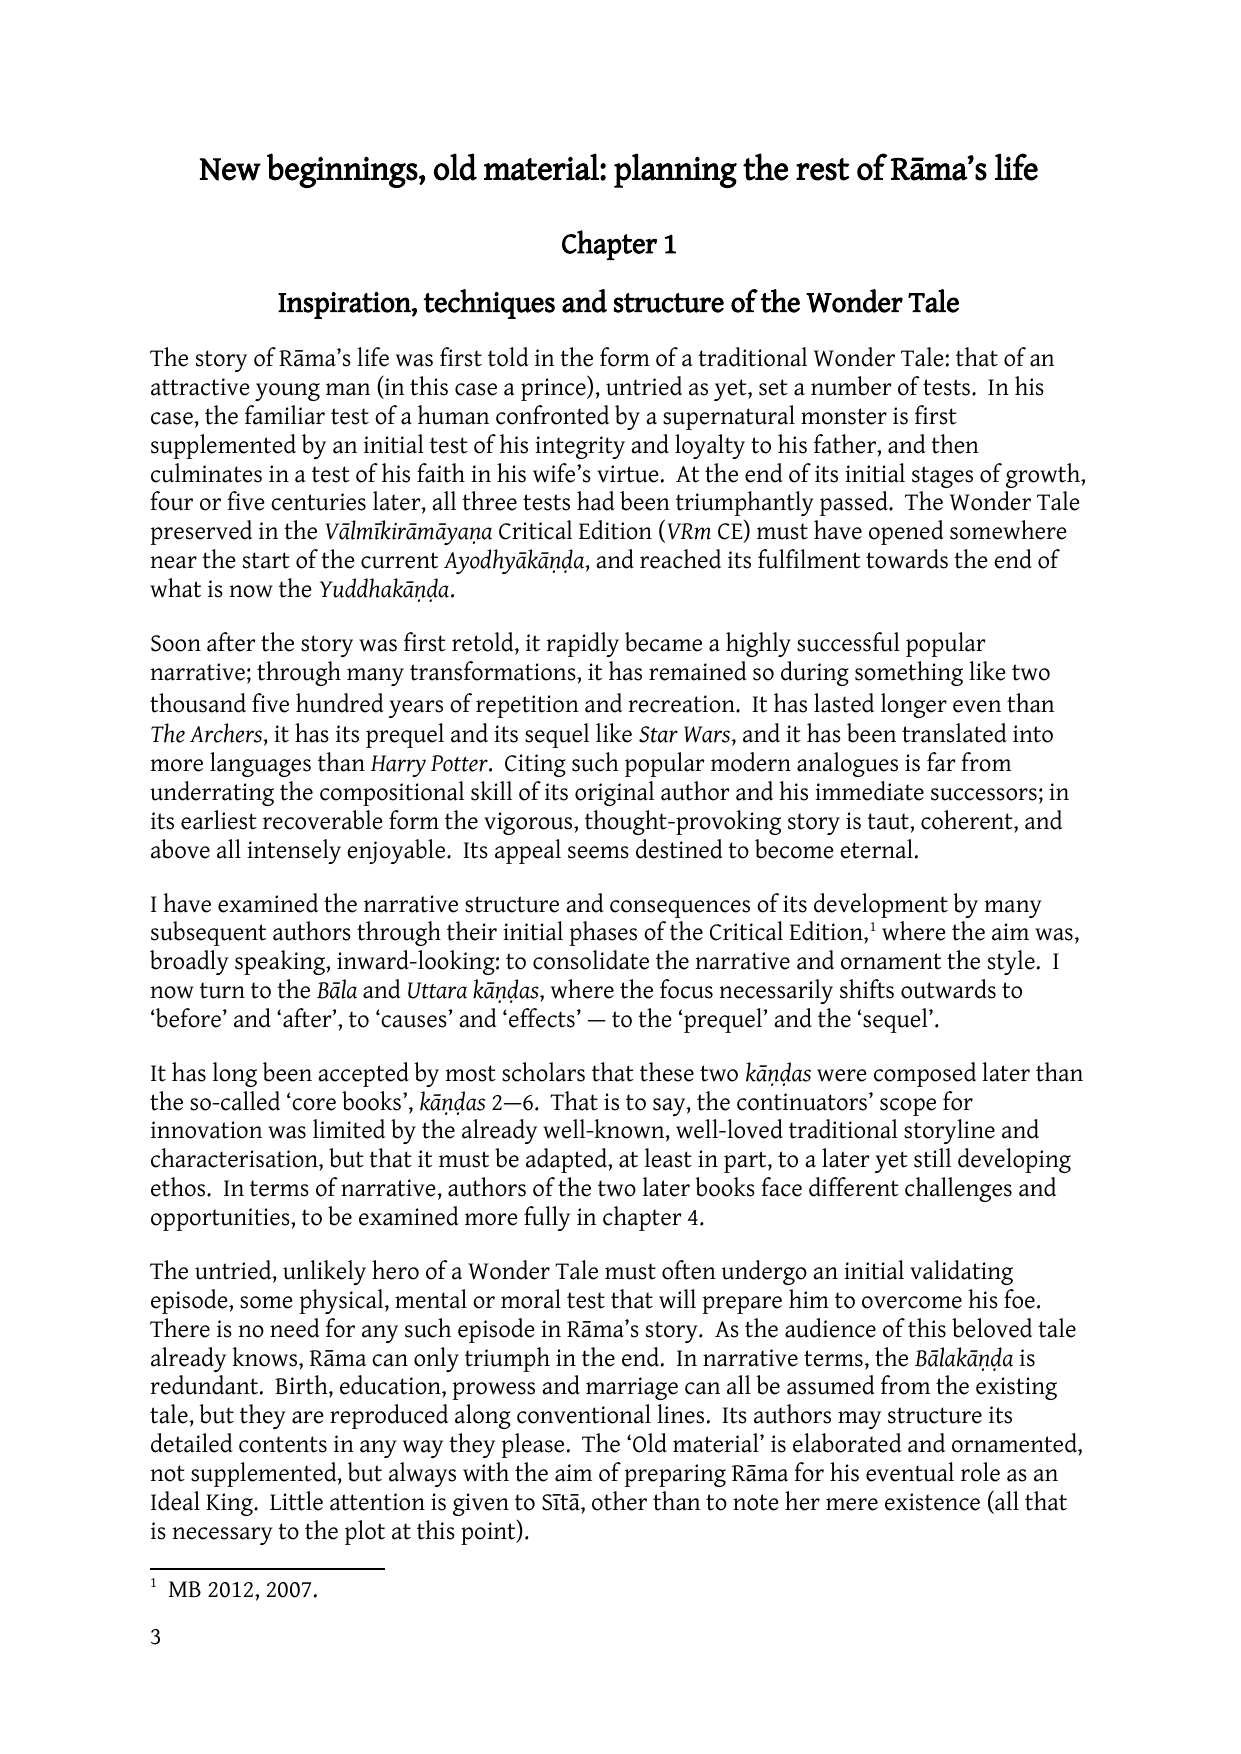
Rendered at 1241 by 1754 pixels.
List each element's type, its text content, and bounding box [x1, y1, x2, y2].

text The untried, unlikely hero of a Wonder Tale must often undergo an initial validating episode, some physical, mental or moral test that will prepare him to overcome his foe. There is no need for any such episode in Rāma’s story. As the audience of this beloved tale already knows, Rāma can only triumph in the end. In narrative terms, the Bālakāṇḍa is redundant. Birth, education, prowess and marriage can all be assumed from the existing tale, but they are reproduced along conventional lines. Its authors may structure its detailed contents in any way they please. The ‘Old material’ is elaborated and ornamented, not supplemented, but always with the aim of preparing Rāma for his eventual role as an Ideal King. Little attention is given to Sītā, other than to note her mere existence (all that is necessary to the plot at this point). [150, 1257, 1088, 1546]
text It has long been accepted by most scholars that these two kāṇḍas were composed later than the so-called ‘core books’, kāṇḍas 2—6. That is to say, the continuators’ scope for innovation was limited by the already well-known, well-loved traditional storyline and characterisation, but that it must be adapted, at least in part, to a later yet still developing ethos. In terms of narrative, authors of the two later books face different challenges and opportunities, to be examined more fully in chapter 4. [150, 1059, 1088, 1232]
text Soon after the story was first retold, it rapidly became a highly successful popular narrative; through many transformations, it has remained so during something like two thousand five hundred years of repetition and recreation. It has lasted longer even than The Archers, it has its prequel and its sequel like Star Wars, and it has been translated into more languages than Harry Potter. Citing such popular modern analogues is far from underrating the compositional skill of its original author and his immediate successors; in its earliest recoverable form the vigorous, thought-provoking story is taut, coherent, and above all intensely enjoyable. Its appeal seems destined to become eternal. [150, 629, 1088, 865]
text The story of Rāma’s life was first told in the form of a traditional Wonder Tale: that of an attractive young man (in this case a prince), untried as yet, set a number of tests. In his case, the familiar test of a human confronted by a supernatural monster is first supplemented by an initial test of his integrity and loyalty to his father, and then culminates in a test of his faith in his wife’s virtue. At the end of its initial stages of growth, four or five centuries later, all three tests had been triumphantly passed. The Wonder Tale preserved in the Vālmīkirāmāyaṇa Critical Edition (VRm CE) must have opened somewhere near the start of the current Ayodhyākāṇḍa, and reached its fulfilment towards the end of what is now the Yuddhakāṇḍa. [150, 344, 1088, 604]
text Inspiration, techniques and structure of the Wonder Tale [150, 286, 1088, 319]
text New beginnings, old material: planning the rest of Rāma’s life Chapter 1 [150, 150, 1088, 261]
text I have examined the narrative structure and consequences of its development by many subsequent authors through their initial phases of the Critical Edition, where the aim was, broadly speaking, inward-looking: to consolidate the narrative and ornament the style. I now turn to the Bāla and Uttara kāṇḍas, where the focus necessarily shifts outwards to ‘before’ and ‘after’, to ‘causes’ and ‘effects’ — to the ‘prequel’ and the ‘sequel’. [150, 890, 1088, 1034]
